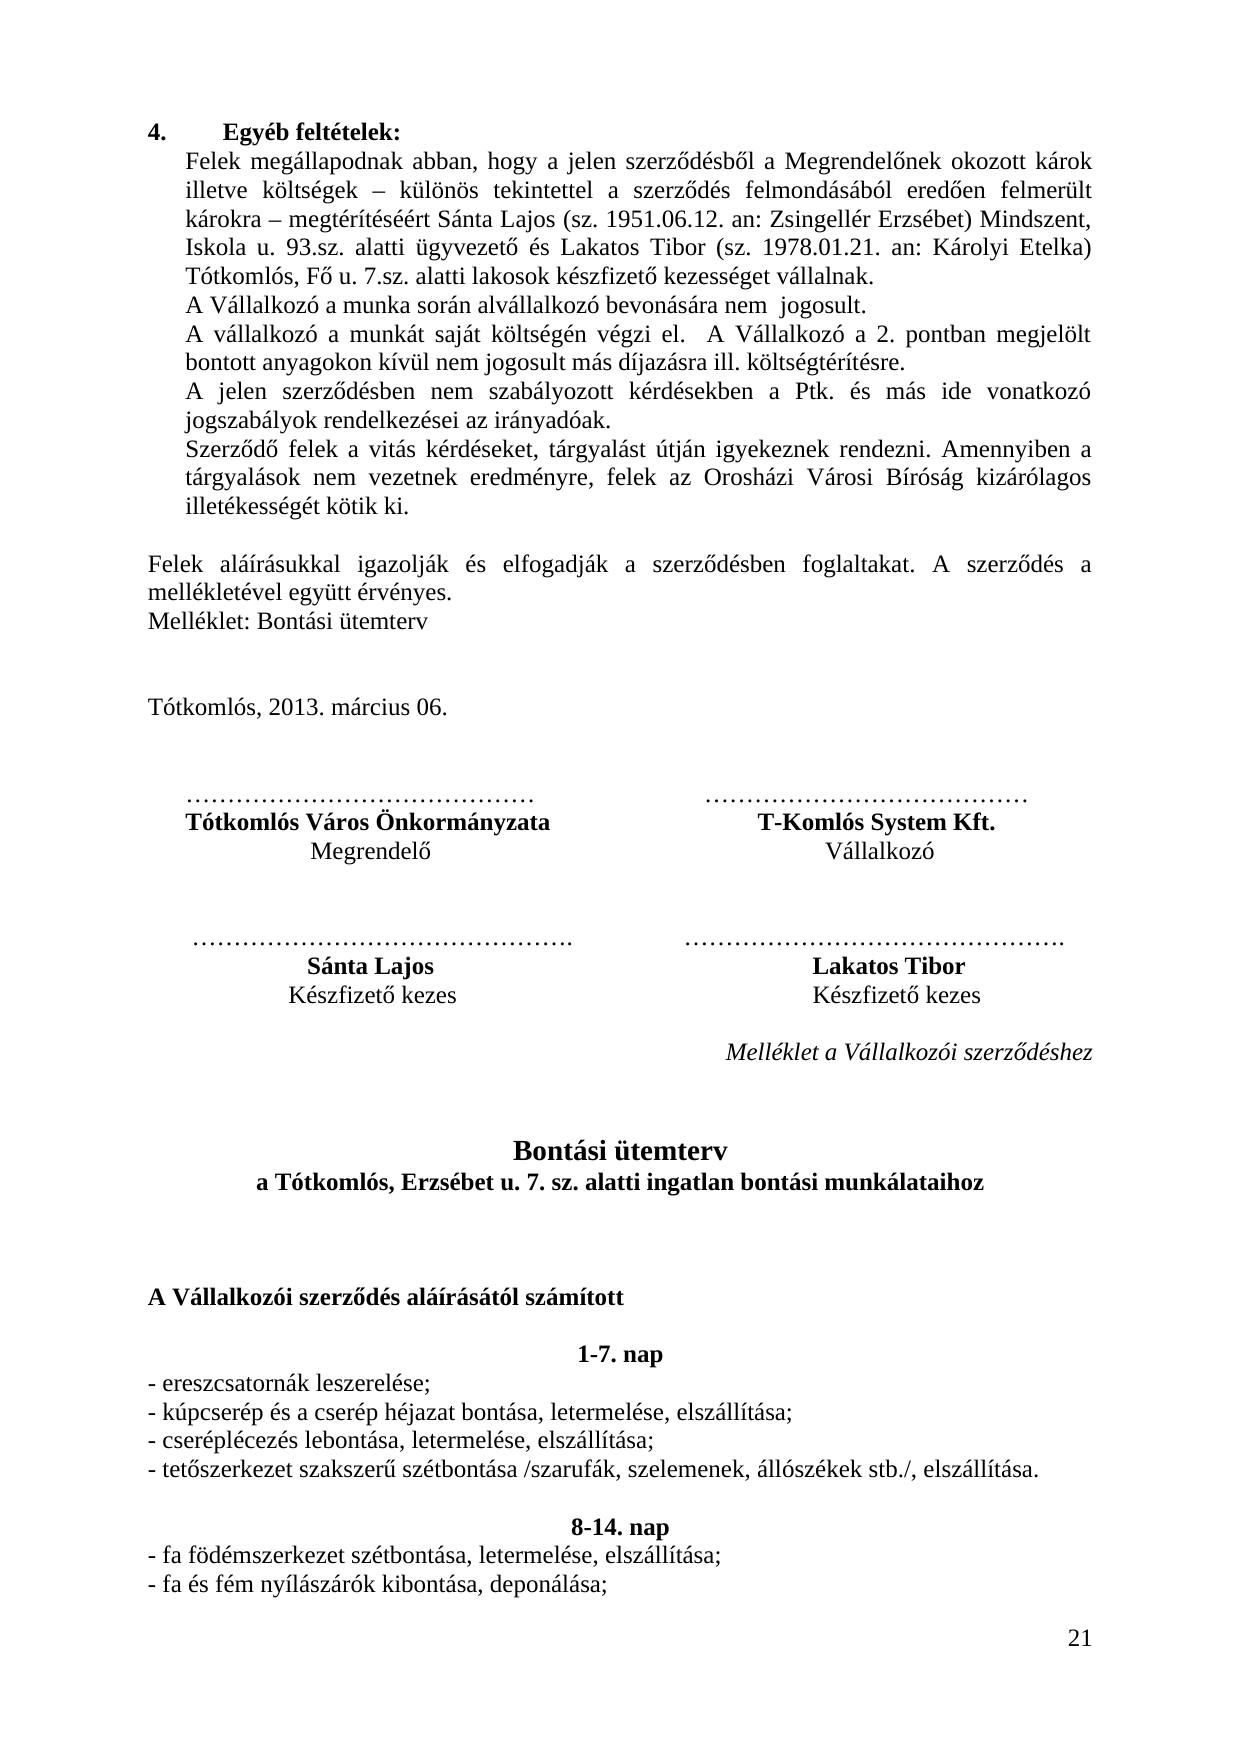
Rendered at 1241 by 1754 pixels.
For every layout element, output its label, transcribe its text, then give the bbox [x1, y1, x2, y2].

text A jelen szerződésben nem szabályozott kérdésekben a Ptk. és más ide vonatkozó jogszabályok rendelkezései az irányadóak. [185, 376, 1093, 434]
text Tótkomlós Város Önkormányzata T-Komlós System Kft. [148, 807, 1093, 836]
text - fa és fém nyílászárók kibontása, deponálása; [148, 1569, 1093, 1598]
text a Tótkomlós, Erzsébet u. 7. sz. alatti ingatlan bontási munkálataihoz [148, 1167, 1093, 1196]
text Felek aláírásukkal igazolják és elfogadják a szerződésben foglaltakat. A szerződés a mellékletével együtt érvényes. [148, 549, 1093, 606]
text Készfizető kezes Készfizető kezes [207, 980, 1093, 1009]
text 8-14. nap [148, 1512, 1093, 1541]
text A Vállalkozói szerződés aláírásától számított [148, 1282, 1093, 1311]
text Melléklet: Bontási ütemterv [148, 606, 1093, 635]
text Bontási ütemterv [148, 1133, 1093, 1167]
text 1-7. nap [148, 1339, 1093, 1368]
text - ereszcsatornák leszerelése; - kúpcserép és a cserép héjazat bontása, letermelése, elszállítása; [148, 1368, 1093, 1426]
text - fa födémszerkezet szétbontása, letermelése, elszállítása; [148, 1541, 1093, 1569]
text Tótkomlós, 2013. március 06. [148, 692, 1093, 721]
text Melléklet a Vállalkozói szerződéshez [148, 1037, 1093, 1066]
list Egyéb feltételek: [148, 117, 1093, 146]
text A Vállalkozó a munka során alvállalkozó bevonására nem jogosult. [185, 290, 1093, 319]
text Megrendelő Vállalkozó [185, 836, 1093, 865]
text Szerződő felek a vitás kérdéseket, tárgyalást útján igyekeznek rendezni. Amennyiben a tárgyalások nem vezetnek eredményre, felek az Orosházi Városi Bíróság kizárólagos illetékességét kötik ki. [185, 434, 1093, 520]
text - cseréplécezés lebontása, letermelése, elszállítása; [148, 1426, 1093, 1454]
text Felek megállapodnak abban, hogy a jelen szerződésből a Megrendelőnek okozott károk illetve költségek – különös tekintettel a szerződés felmondásából eredően felmerült károkra – megtérítéséért Sánta Lajos (sz. 1951.06.12. an: Zsingellér Erzsébet) Mindszent, Iskola u. 93.sz. alatti ügyvezető és Lakatos Tibor (sz. 1978.01.21. an: Károlyi Etelka) Tótkomlós, Fő u. 7.sz. alatti lakosok készfizető kezességet vállalnak. [185, 146, 1093, 290]
text ………………………………………. ………………………………………. [148, 922, 1093, 951]
text …………………………………… ………………………………… [148, 779, 1093, 807]
text A vállalkozó a munkát saját költségén végzi el. A Vállalkozó a 2. pontban megjelölt bontott anyagokon kívül nem jogosult más díjazásra ill. költségtérítésre. [185, 319, 1093, 376]
text - tetőszerkezet szakszerű szétbontása /szarufák, szelemenek, állószékek stb./, elszállítása. [148, 1454, 1093, 1483]
text Sánta Lajos Lakatos Tibor [207, 951, 1093, 980]
